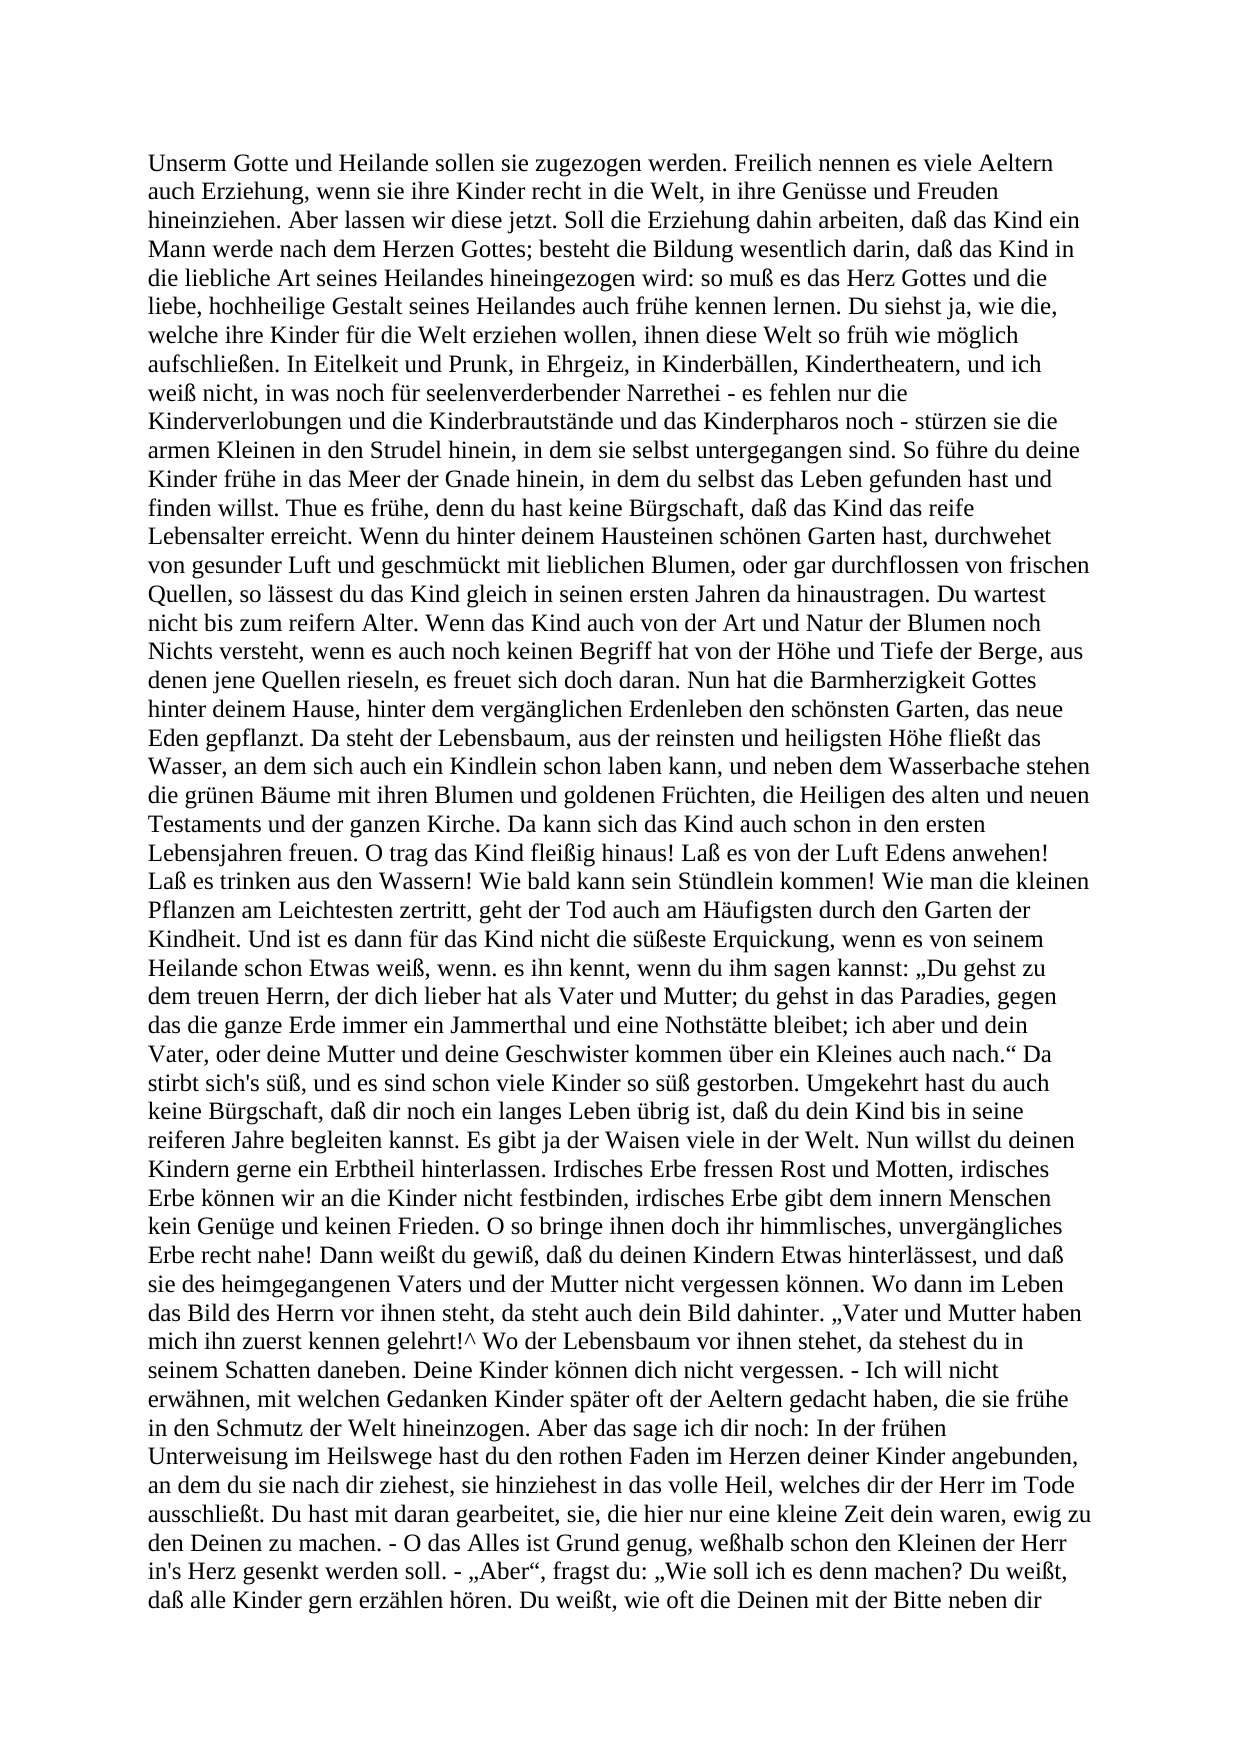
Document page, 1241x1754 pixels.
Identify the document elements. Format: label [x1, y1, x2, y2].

text [148, 148, 1093, 1614]
